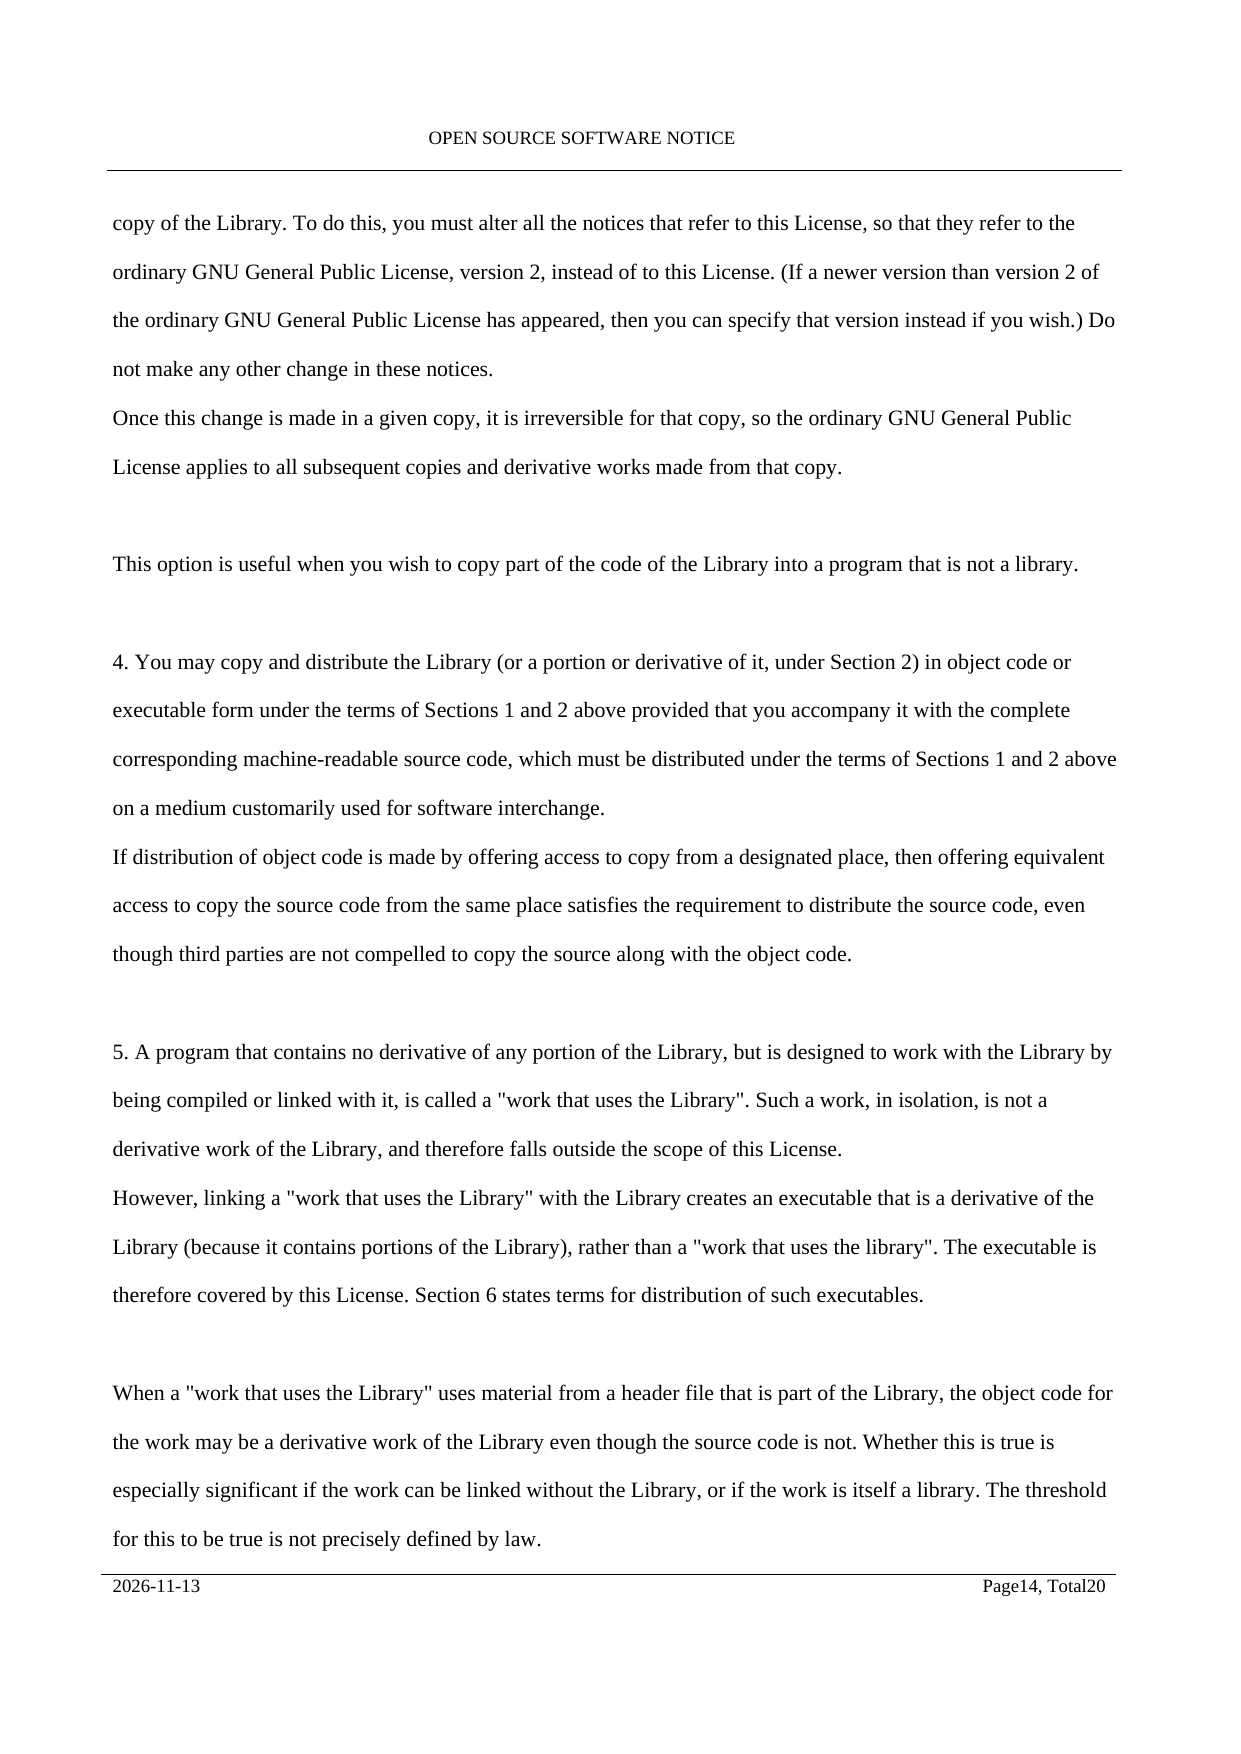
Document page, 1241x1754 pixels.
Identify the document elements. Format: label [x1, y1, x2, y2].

text [112, 206, 1128, 1555]
